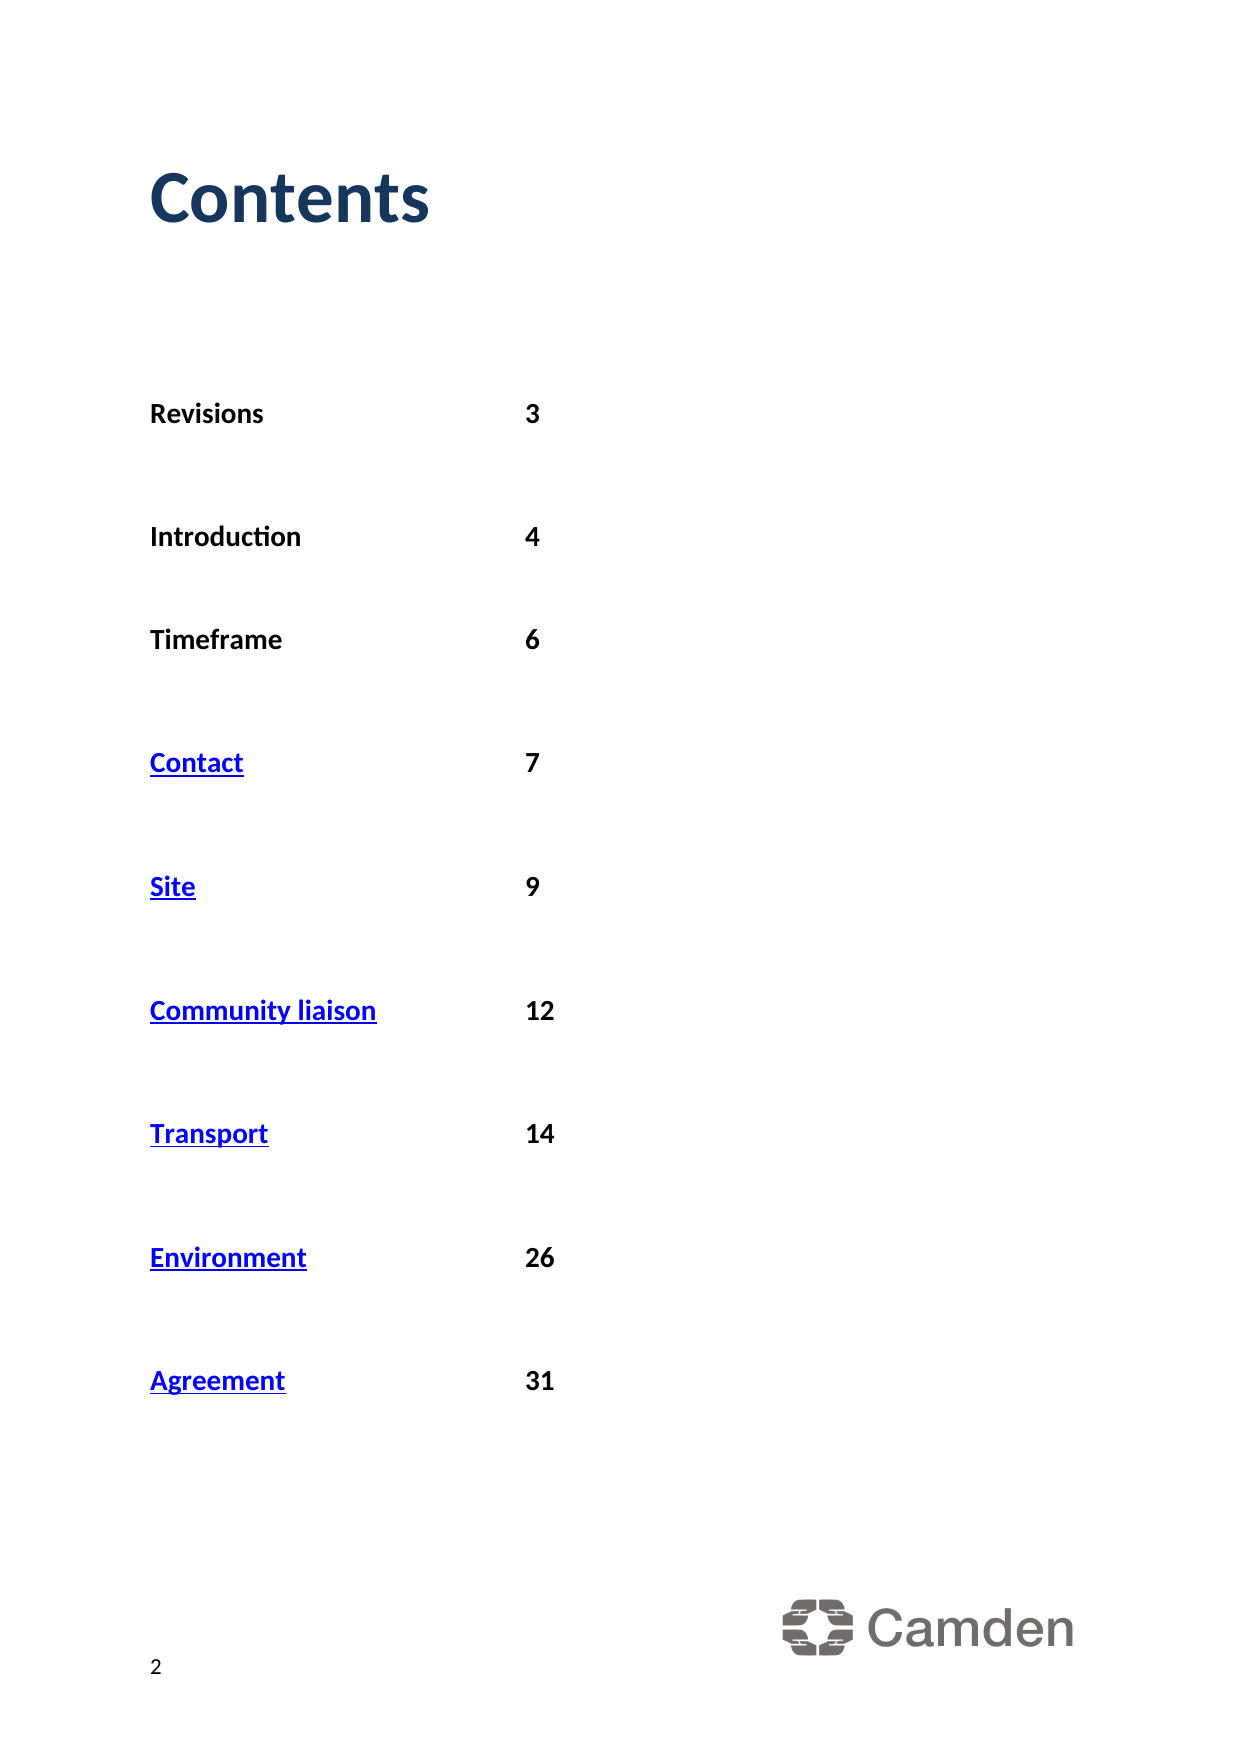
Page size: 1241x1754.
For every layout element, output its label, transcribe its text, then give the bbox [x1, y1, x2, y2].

text Contact 7 [150, 744, 1090, 780]
text Transport 14 [150, 1115, 1090, 1151]
text Agreement 31 [150, 1362, 1090, 1398]
text Timeframe 6 [150, 621, 1090, 657]
text Community liaison 12 [150, 992, 1090, 1027]
picture [767, 1580, 1088, 1675]
text Introduction 4 [150, 518, 1090, 595]
text Site 9 [150, 868, 1090, 904]
text Revisions 3 [150, 395, 1090, 430]
text Contents [150, 150, 1090, 242]
text Environment 26 [150, 1239, 1090, 1274]
